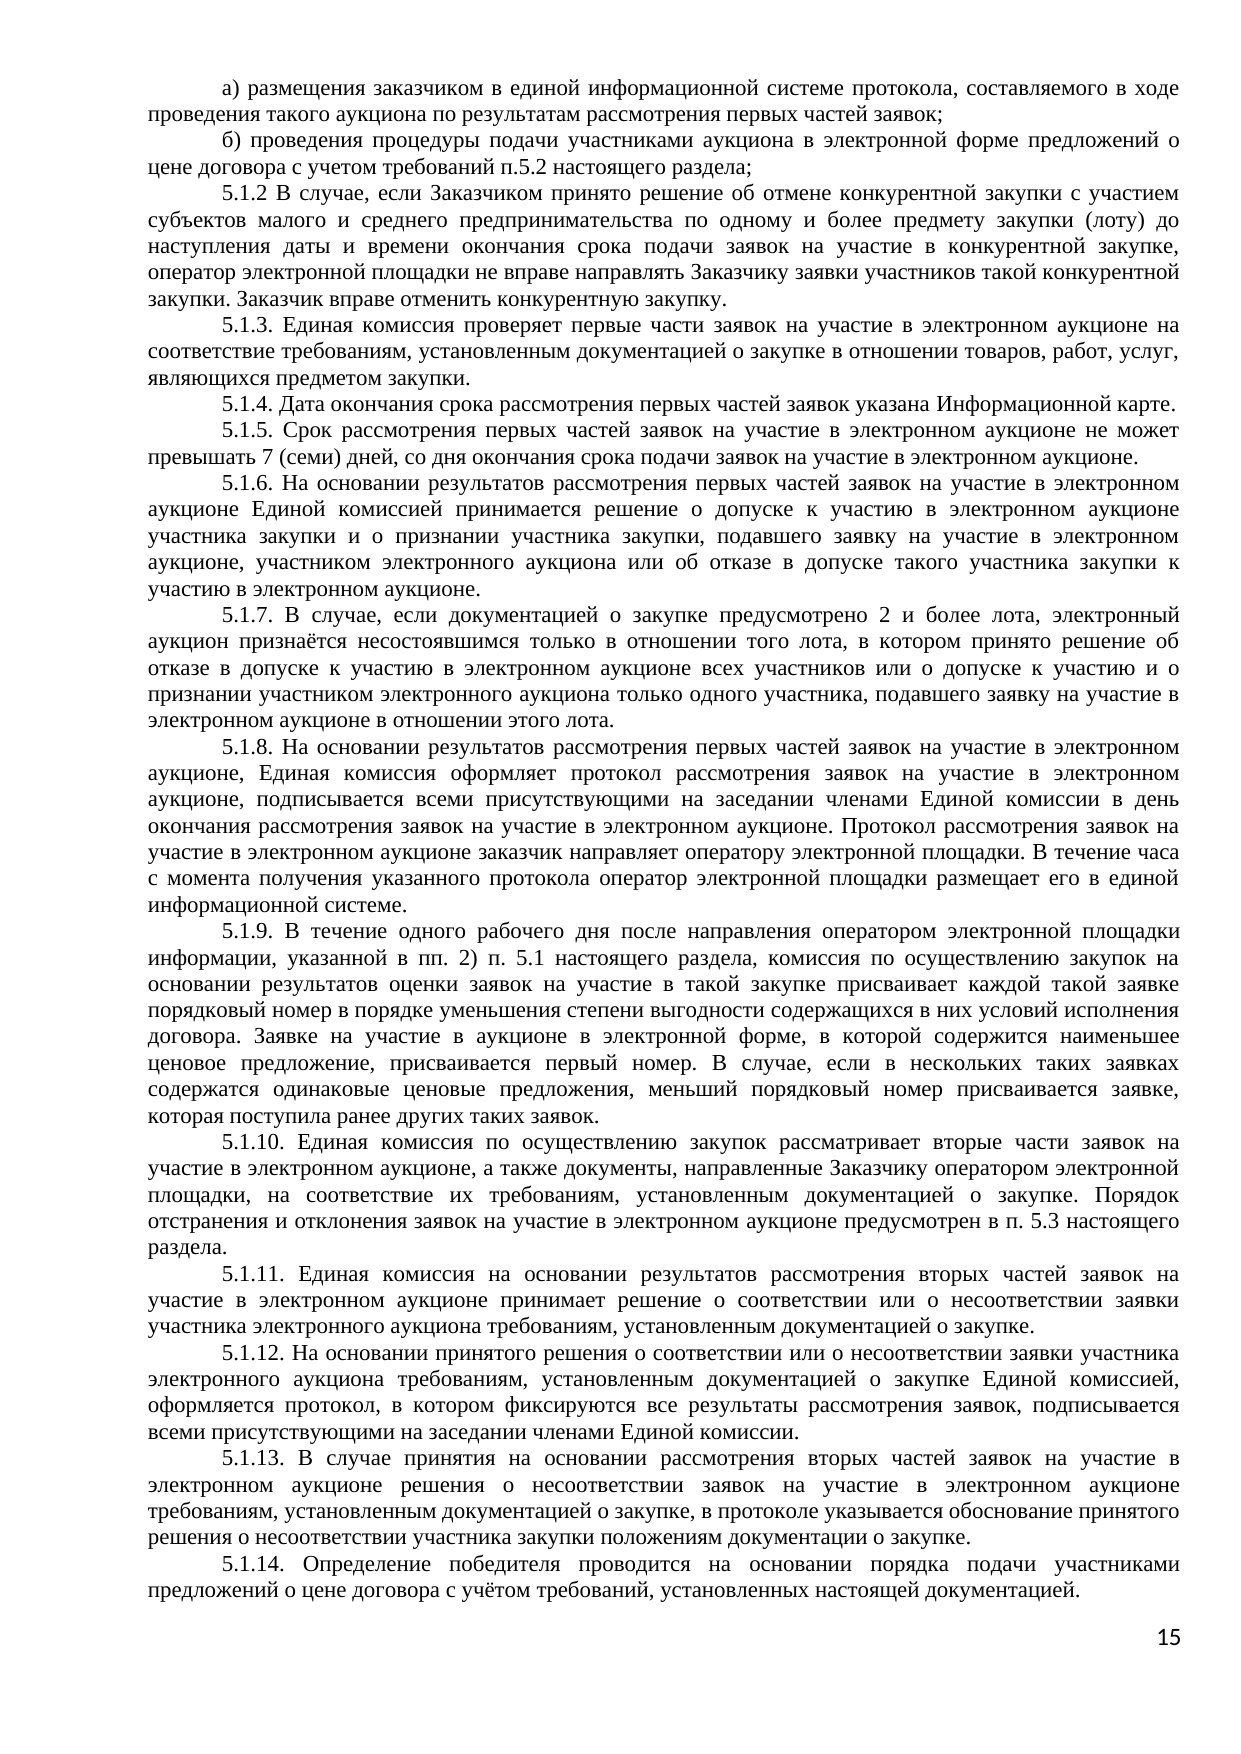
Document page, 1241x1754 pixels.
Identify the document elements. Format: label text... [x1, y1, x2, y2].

text 5.1.3. Единая комиссия проверяет первые части заявок на участие в электронном аукционе на соответствие требованиям, установленным документацией о закупке в отношении товаров, работ, услуг, являющихся предметом закупки. [148, 311, 1181, 390]
text 5.1.8. На основании результатов рассмотрения первых частей заявок на участие в электронном аукционе, Единая комиссия оформляет протокол рассмотрения заявок на участие в электронном аукционе, подписывается всеми присутствующими на заседании членами Единой комиссии в день окончания рассмотрения заявок на участие в электронном аукционе. Протокол рассмотрения заявок на участие в электронном аукционе заказчик направляет оператору электронной площадки. В течение часа с момента получения указанного протокола оператор электронной площадки размещает его в единой информационной системе. [148, 733, 1181, 917]
text 5.1.10. Единая комиссия по осуществлению закупок рассматривает вторые части заявок на участие в электронном аукционе, а также документы, направленные Заказчику оператором электронной площадки, на соответствие их требованиям, установленным документацией о закупке. Порядок отстранения и отклонения заявок на участие в электронном аукционе предусмотрен в п. 5.3 настоящего раздела. [148, 1128, 1181, 1260]
text 5.1.2 В случае, если Заказчиком принято решение об отмене конкурентной закупки с участием субъектов малого и среднего предпринимательства по одному и более предмету закупки (лоту) до наступления даты и времени окончания срока подачи заявок на участие в конкурентной закупке, оператор электронной площадки не вправе направлять Заказчику заявки участников такой конкурентной закупки. Заказчик вправе отменить конкурентную закупку. [148, 179, 1181, 311]
text 5.1.6. На основании результатов рассмотрения первых частей заявок на участие в электронном аукционе Единой комиссией принимается решение о допуске к участию в электронном аукционе участника закупки и о признании участника закупки, подавшего заявку на участие в электронном аукционе, участником электронного аукциона или об отказе в допуске такого участника закупки к участию в электронном аукционе. [148, 469, 1181, 601]
text 5.1.5. Срок рассмотрения первых частей заявок на участие в электронном аукционе не может превышать 7 (семи) дней, со дня окончания срока подачи заявок на участие в электронном аукционе. [148, 416, 1181, 469]
text 5.1.9. В течение одного рабочего дня после направления оператором электронной площадки информации, указанной в пп. 2) п. 5.1 настоящего раздела, комиссия по осуществлению закупок на основании результатов оценки заявок на участие в такой закупке присваивает каждой такой заявке порядковый номер в порядке уменьшения степени выгодности содержащихся в них условий исполнения договора. Заявке на участие в аукционе в электронной форме, в которой содержится наименьшее ценовое предложение, присваивается первый номер. В случае, если в нескольких таких заявках содержатся одинаковые ценовые предложения, меньший порядковый номер присваивается заявке, которая поступила ранее других таких заявок. [148, 917, 1181, 1128]
text 5.1.4. Дата окончания срока рассмотрения первых частей заявок указана Информационной карте. [148, 390, 1181, 416]
text а) размещения заказчиком в единой информационной системе протокола, составляемого в ходе проведения такого аукциона по результатам рассмотрения первых частей заявок; [148, 74, 1181, 127]
text 5.1.7. В случае, если документацией о закупке предусмотрено 2 и более лота, электронный аукцион признаётся несостоявшимся только в отношении того лота, в котором принято решение об отказе в допуске к участию в электронном аукционе всех участников или о допуске к участию и о признании участником электронного аукциона только одного участника, подавшего заявку на участие в электронном аукционе в отношении этого лота. [148, 601, 1181, 733]
text б) проведения процедуры подачи участниками аукциона в электронной форме предложений о цене договора с учетом требований п.5.2 настоящего раздела; [148, 127, 1181, 179]
text 5.1.12. На основании принятого решения о соответствии или о несоответствии заявки участника электронного аукциона требованиям, установленным документацией о закупке Единой комиссией, оформляется протокол, в котором фиксируются все результаты рассмотрения заявок, подписывается всеми присутствующими на заседании членами Единой комиссии. [148, 1339, 1181, 1444]
text 5.1.14. Определение победителя проводится на основании порядка подачи участниками предложений о цене договора с учётом требований, установленных настоящей документацией. [148, 1550, 1181, 1602]
text 5.1.13. В случае принятия на основании рассмотрения вторых частей заявок на участие в электронном аукционе решения о несоответствии заявок на участие в электронном аукционе требованиям, установленным документацией о закупке, в протоколе указывается обоснование принятого решения о несоответствии участника закупки положениям документации о закупке. [148, 1444, 1181, 1550]
text 5.1.11. Единая комиссия на основании результатов рассмотрения вторых частей заявок на участие в электронном аукционе принимает решение о соответствии или о несоответствии заявки участника электронного аукциона требованиям, установленным документацией о закупке. [148, 1260, 1181, 1339]
